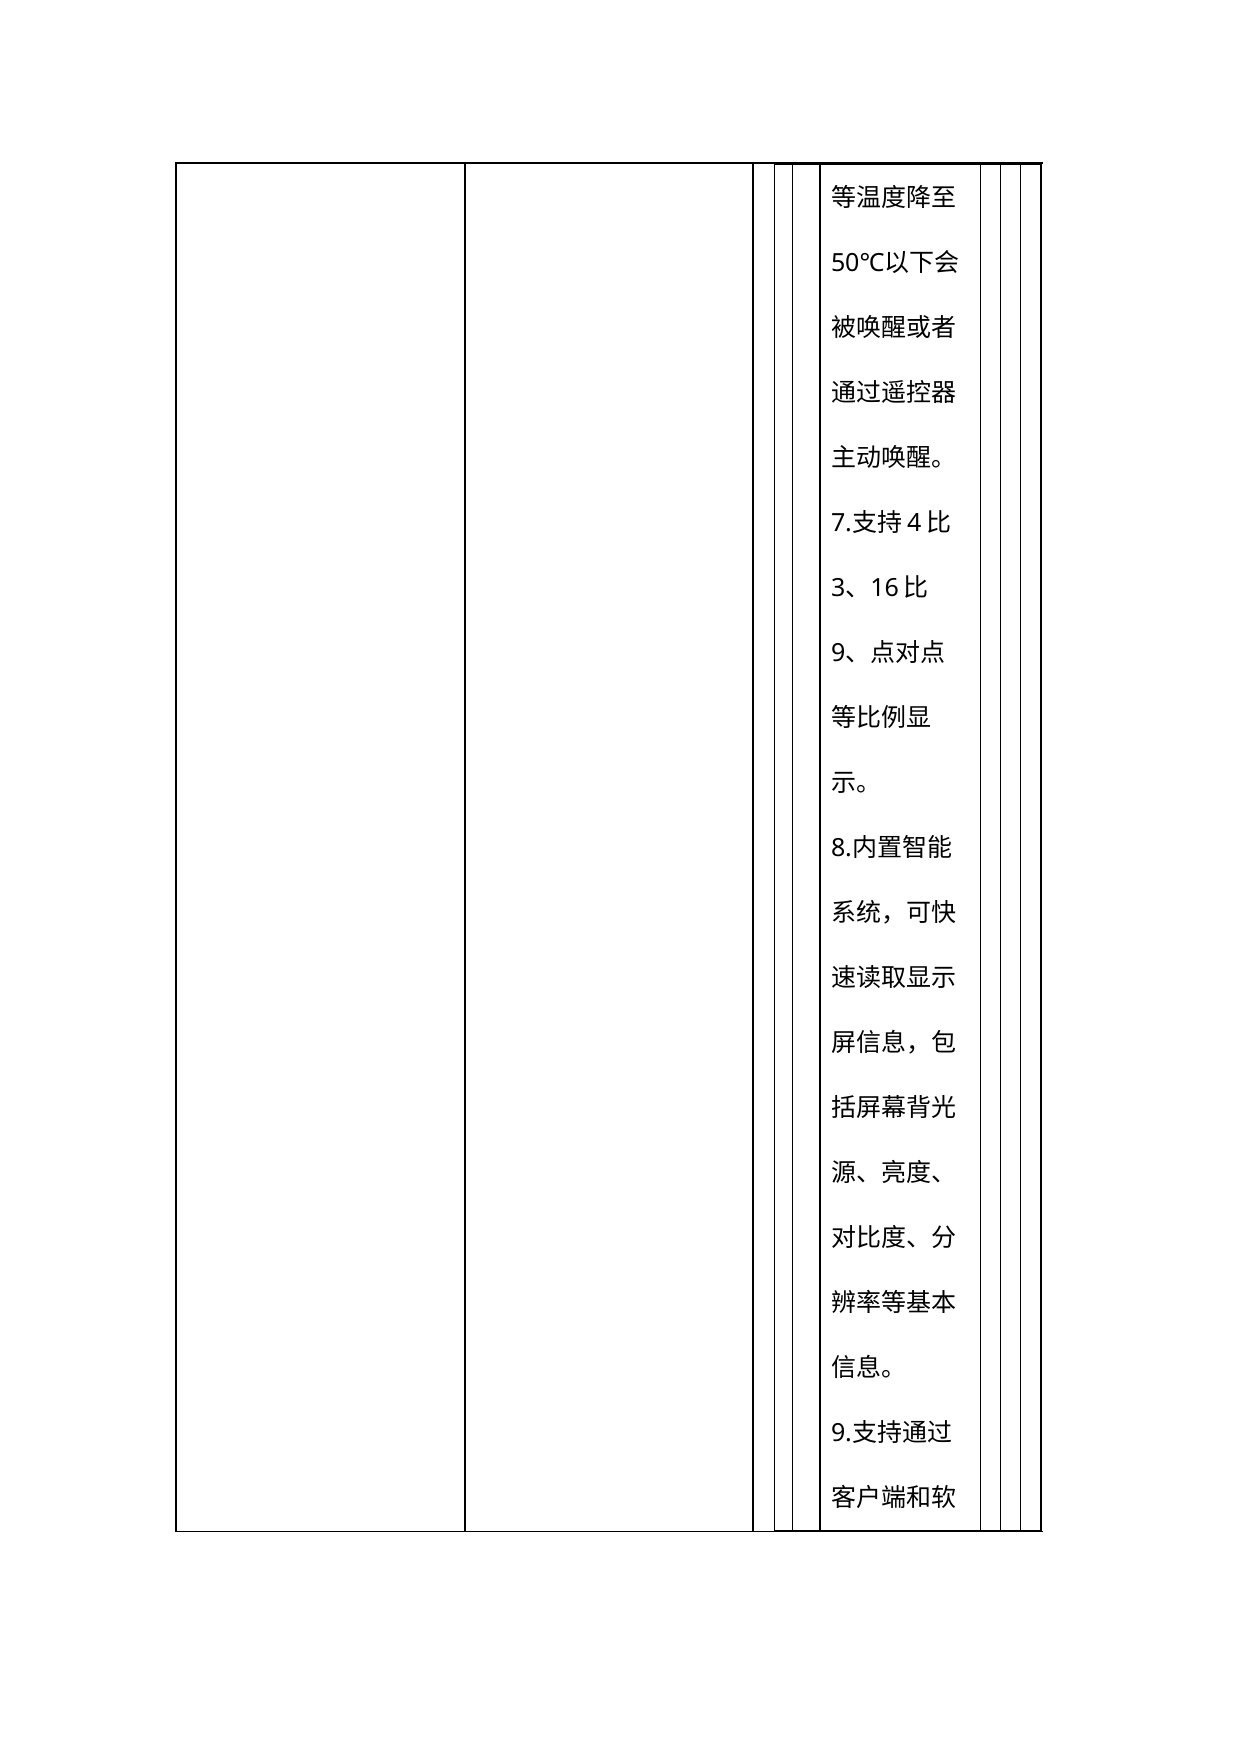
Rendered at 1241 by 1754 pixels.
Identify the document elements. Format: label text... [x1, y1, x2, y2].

table_cell [821, 165, 980, 1530]
table_cell [754, 164, 774, 1531]
table_cell [1021, 165, 1040, 1530]
table_cell [981, 165, 1000, 1530]
table_cell [775, 165, 792, 1530]
table_cell [1001, 165, 1020, 1530]
table_cell ★ [466, 164, 752, 1531]
table_cell 1 [177, 164, 464, 1531]
table_cell [793, 165, 819, 1530]
